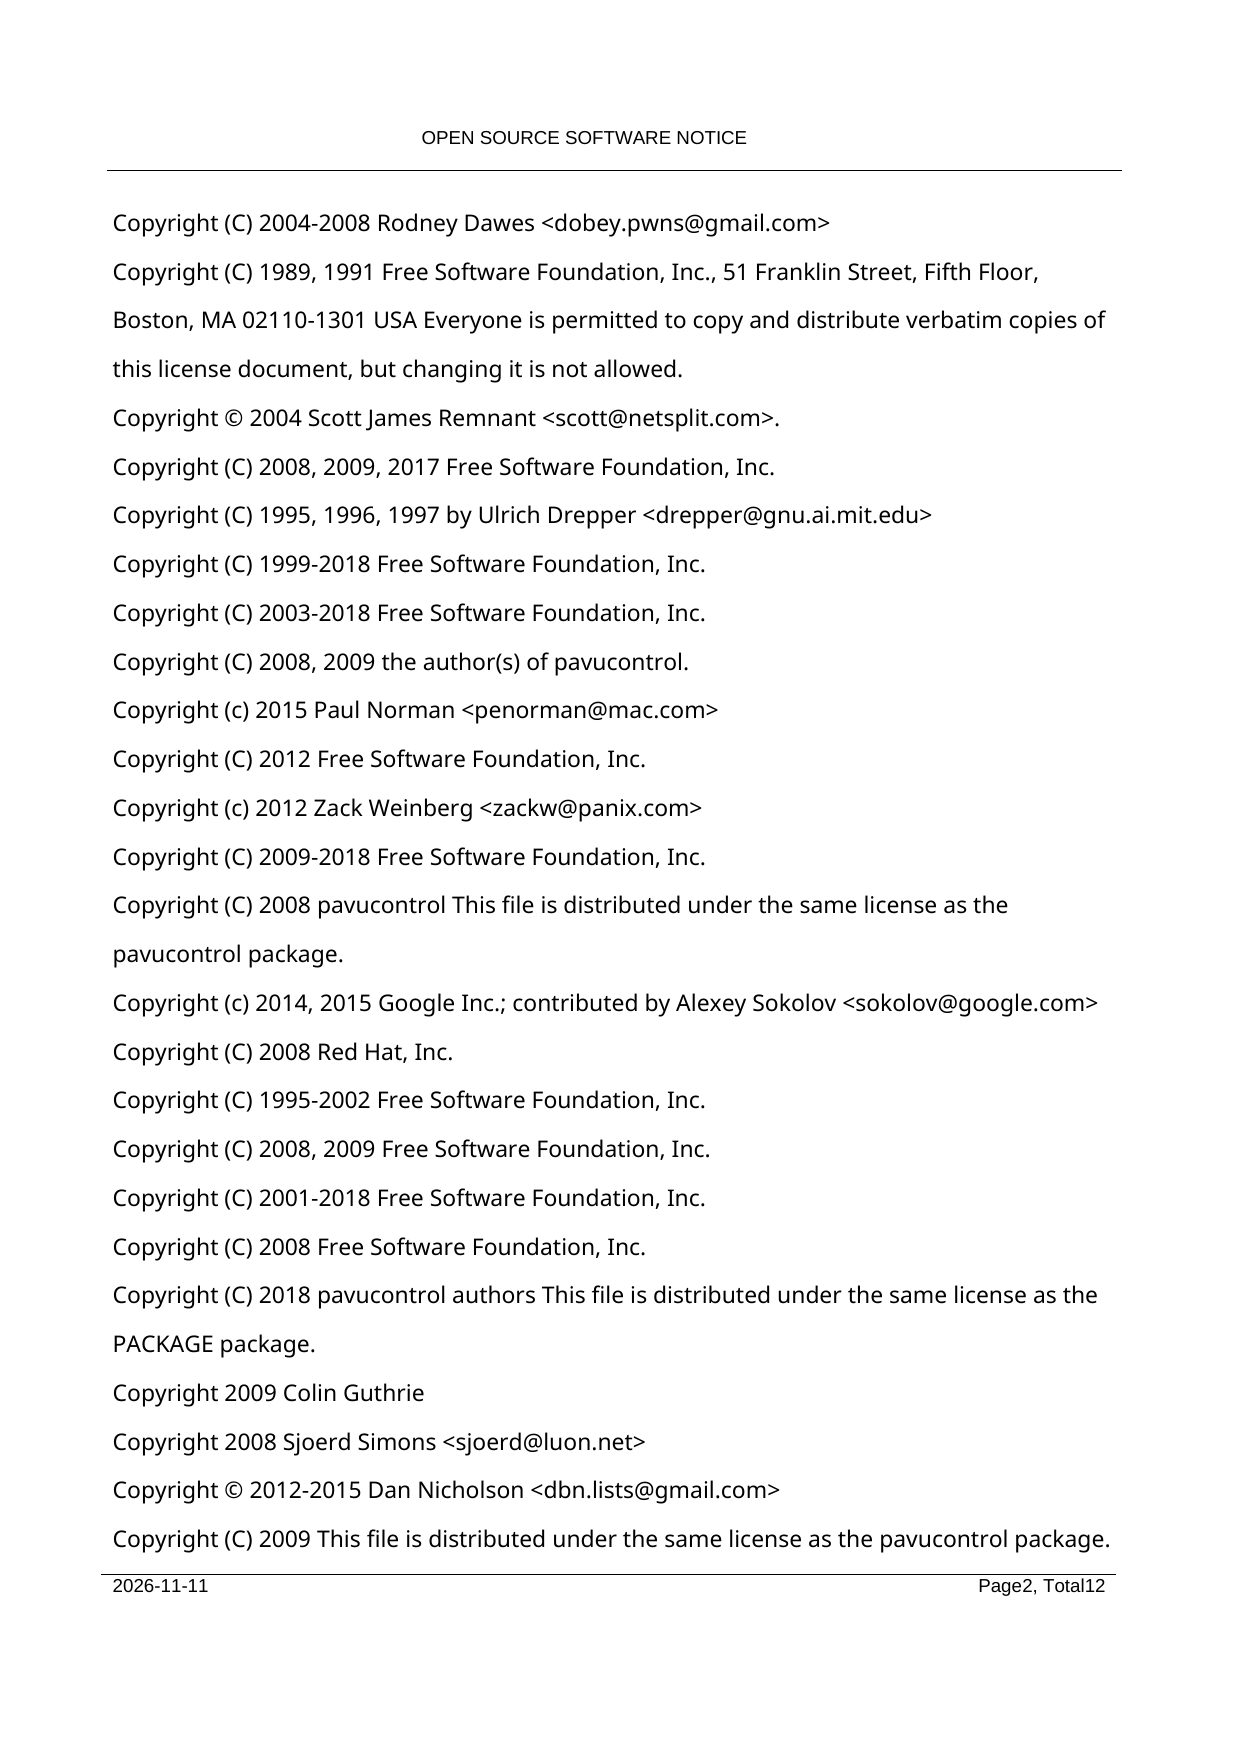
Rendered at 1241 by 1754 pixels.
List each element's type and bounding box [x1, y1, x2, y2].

text [112, 206, 1128, 1555]
